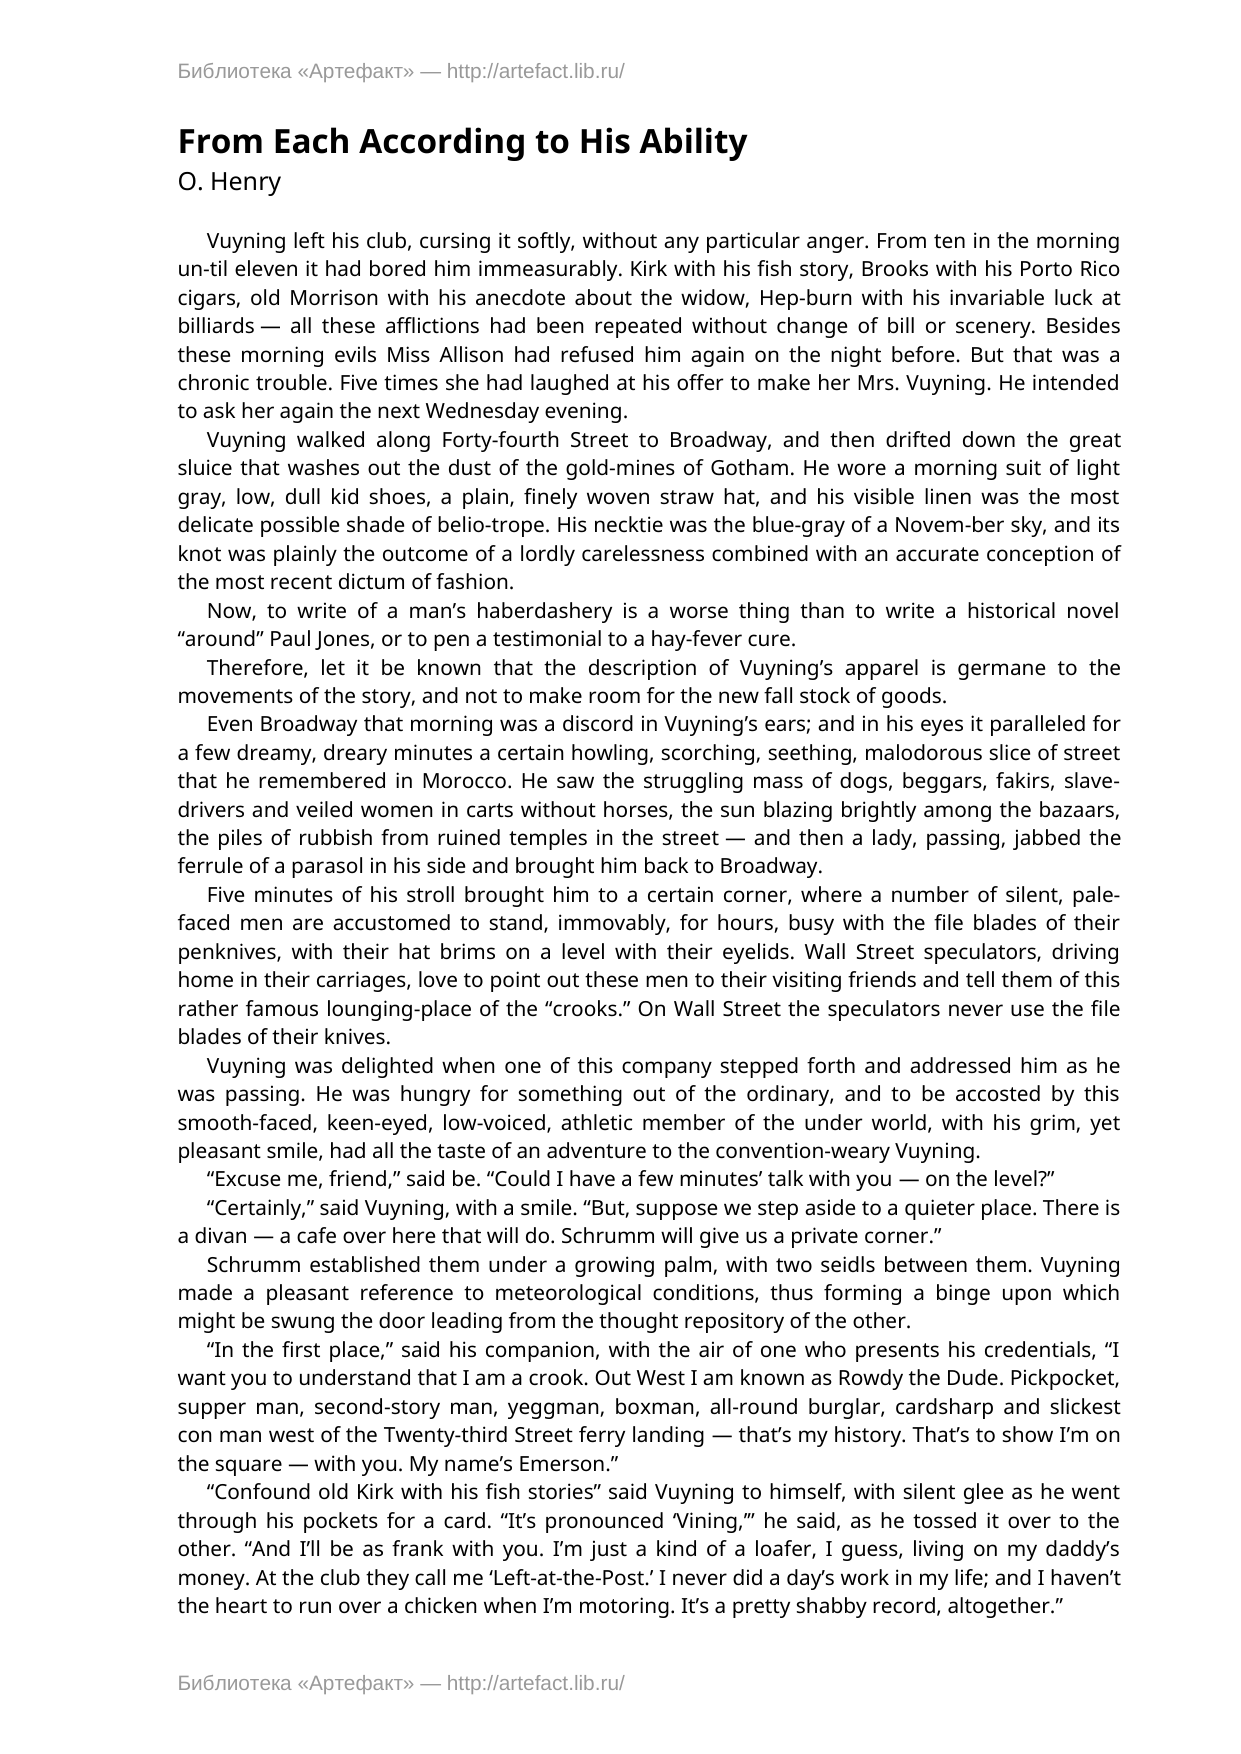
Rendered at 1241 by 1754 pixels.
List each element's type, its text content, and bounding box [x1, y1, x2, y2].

text Five minutes of his stroll brought him to a certain corner, where a number of silent, pale-faced men are accustomed to stand, immovably, for hours, busy with the file blades of their penknives, with their hat brims on a level with their eyelids. Wall Street speculators, driving home in their carriages, love to point out these men to their visiting friends and tell them of this rather famous lounging-place of the “crooks.” On Wall Street the speculators never use the file blades of their knives. [177, 880, 1122, 1051]
text Therefore, let it be known that the description of Vuyning’s apparel is germane to the movements of the story, and not to make room for the new fall stock of goods. [177, 653, 1122, 709]
text Schrumm established them under a growing palm, with two seidls between them. Vuyning made a pleasant reference to meteorological conditions, thus forming a binge upon which might be swung the door leading from the thought repository of the other. [177, 1250, 1122, 1335]
text “Excuse me, friend,” said be. “Could I have a few minutes’ talk with you — on the level?” [177, 1164, 1122, 1193]
text Even Broadway that morning was a discord in Vuyning’s ears; and in his eyes it paralleled for a few dreamy, dreary minutes a certain howling, scorching, seething, malodorous slice of street that he remembered in Morocco. He saw the struggling mass of dogs, beggars, fakirs, slave-drivers and veiled women in carts without horses, the sun blazing brightly among the bazaars, the piles of rubbish from ruined temples in the street — and then a lady, passing, jabbed the ferrule of a parasol in his side and brought him back to Broadway. [177, 709, 1122, 880]
text Vuyning walked along Forty-fourth Street to Broadway, and then drifted down the great sluice that washes out the dust of the gold-mines of Gotham. He wore a morning suit of light gray, low, dull kid shoes, a plain, finely woven straw hat, and his visible linen was the most delicate possible shade of belio-trope. His necktie was the blue-gray of a Novem-ber sky, and its knot was plainly the outcome of a lordly carelessness combined with an accurate conception of the most recent dictum of fashion. [177, 425, 1122, 596]
text “Confound old Kirk with his fish stories” said Vuyning to himself, with silent glee as he went through his pockets for a card. “It’s pronounced ‘Vining,’” he said, as he tossed it over to the other. “And I’ll be as frank with you. I’m just a kind of a loafer, I guess, living on my daddy’s money. At the club they call me ‘Left-at-the-Post.’ I never did a day’s work in my life; and I haven’t the heart to run over a chicken when I’m motoring. It’s a pretty shabby record, altogether.” [177, 1477, 1122, 1619]
text “Certainly,” said Vuyning, with a smile. “But, suppose we step aside to a quieter place. There is a divan — a cafe over here that will do. Schrumm will give us a private corner.” [177, 1193, 1122, 1250]
text O. Henry [177, 163, 1122, 198]
text “In the first place,” said his companion, with the air of one who presents his credentials, “I want you to understand that I am a crook. Out West I am known as Rowdy the Dude. Pickpocket, supper man, second-story man, yeggman, boxman, all-round burglar, cardsharp and slickest con man west of the Twenty-third Street ferry landing — that’s my history. That’s to show I’m on the square — with you. My name’s Emerson.” [177, 1335, 1122, 1477]
text Now, to write of a man’s haberdashery is a worse thing than to write a historical novel “around” Paul Jones, or to pen a testimonial to a hay-fever cure. [177, 596, 1122, 653]
text From Each According to His Ability [177, 118, 1122, 163]
text Vuyning left his club, cursing it softly, without any particular anger. From ten in the morning un-til eleven it had bored him immeasurably. Kirk with his fish story, Brooks with his Porto Rico cigars, old Morrison with his anecdote about the widow, Hep-burn with his invariable luck at billiards — all these afflictions had been repeated without change of bill or scenery. Besides these morning evils Miss Allison had refused him again on the night before. But that was a chronic trouble. Five times she had laughed at his offer to make her Mrs. Vuyning. He intended to ask her again the next Wednesday evening. [177, 226, 1122, 425]
text Vuyning was delighted when one of this company stepped forth and addressed him as he was passing. He was hungry for something out of the ordinary, and to be accosted by this smooth-faced, keen-eyed, low-voiced, athletic member of the under world, with his grim, yet pleasant smile, had all the taste of an adventure to the convention-weary Vuyning. [177, 1051, 1122, 1164]
